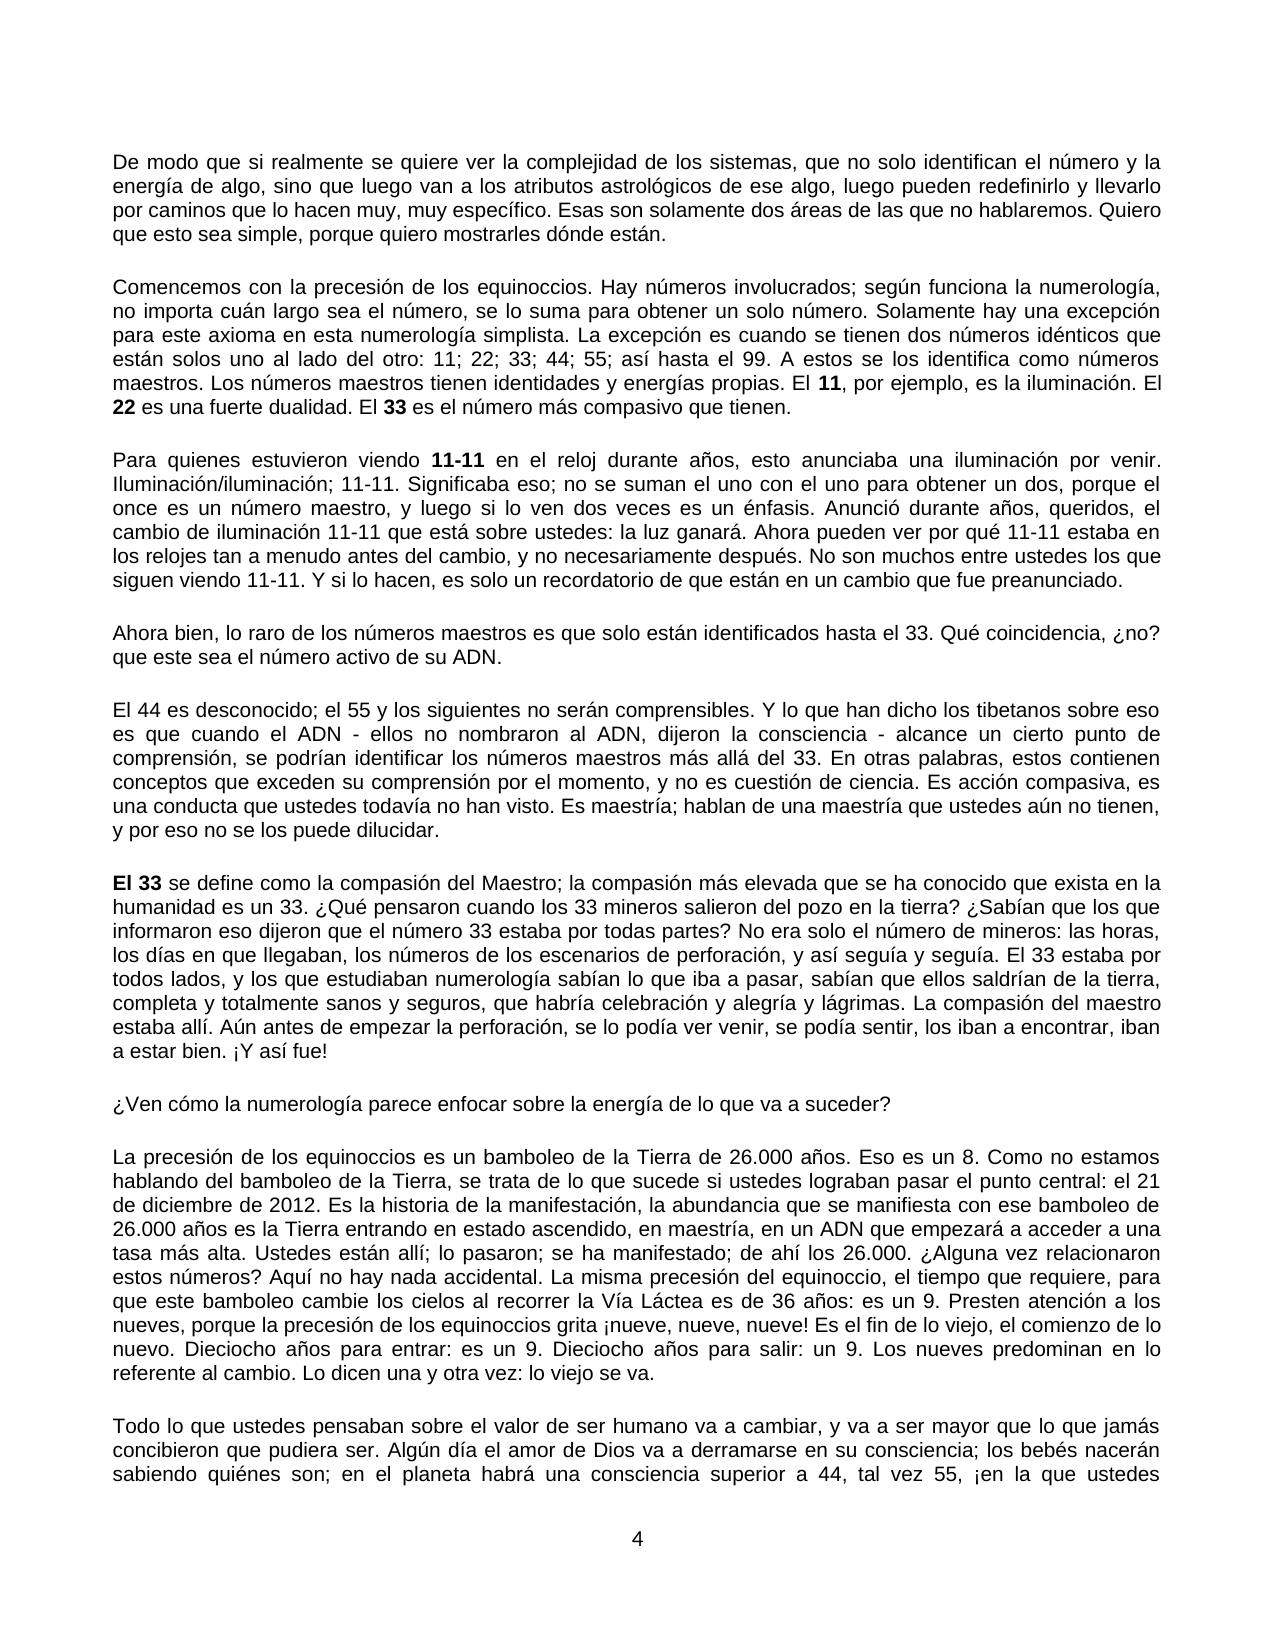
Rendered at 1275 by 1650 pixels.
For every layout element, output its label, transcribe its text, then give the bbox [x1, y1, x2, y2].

text Para quienes estuvieron viendo 11-11 en el reloj durante años, esto anunciaba una iluminación por venir. Iluminación/iluminación; 11-11. Significaba eso; no se suman el uno con el uno para obtener un dos, porque el once es un número maestro, y luego si lo ven dos veces es un énfasis. Anunció durante años, queridos, el cambio de iluminación 11-11 que está sobre ustedes: la luz ganará. Ahora pueden ver por qué 11-11 estaba en los relojes tan a menudo antes del cambio, y no necesariamente después. No son muchos entre ustedes los que siguen viendo 11-11. Y si lo hacen, es solo un recordatorio de que están en un cambio que fue preanunciado. [112, 448, 1162, 592]
text El 33 se define como la compasión del Maestro; la compasión más elevada que se ha conocido que exista en la humanidad es un 33. ¿Qué pensaron cuando los 33 mineros salieron del pozo en la tierra? ¿Sabían que los que informaron eso dijeron que el número 33 estaba por todas partes? No era solo el número de mineros: las horas, los días en que llegaban, los números de los escenarios de perforación, y así seguía y seguía. El 33 estaba por todos lados, y los que estudiaban numerología sabían lo que iba a pasar, sabían que ellos saldrían de la tierra, completa y totalmente sanos y seguros, que habría celebración y alegría y lágrimas. La compasión del maestro estaba allí. Aún antes de empezar la perforación, se lo podía ver venir, se podía sentir, los iban a encontrar, iban a estar bien. ¡Y así fue! [112, 871, 1162, 1062]
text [112, 1413, 1162, 1485]
text El 44 es desconocido; el 55 y los siguientes no serán comprensibles. Y lo que han dicho los tibetanos sobre eso es que cuando el ADN - ellos no nombraron al ADN, dijeron la consciencia - alcance un cierto punto de comprensión, se podrían identificar los números maestros más allá del 33. En otras palabras, estos contienen conceptos que exceden su comprensión por el momento, y no es cuestión de ciencia. Es acción compasiva, es una conducta que ustedes todavía no han visto. Es maestría; hablan de una maestría que ustedes aún no tienen, y por eso no se los puede dilucidar. [112, 698, 1162, 842]
text Comencemos con la precesión de los equinoccios. Hay números involucrados; según funciona la numerología, no importa cuán largo sea el número, se lo suma para obtener un solo número. Solamente hay una excepción para este axioma en esta numerología simplista. La excepción es cuando se tienen dos números idénticos que están solos uno al lado del otro: 11; 22; 33; 44; 55; así hasta el estos se los identifica como números maestros. Los números maestros tienen identidades y energías propias. El 11, por ejemplo, es la iluminación. El 22 es una fuerte dualidad. El 33 es el número más compasivo que tienen. [112, 275, 1162, 419]
text La precesión de los equinoccios es un bamboleo de la Tierra de 26.000 años. Eso es un 8. Como no estamos hablando del bamboleo de la Tierra, se trata de lo que sucede si ustedes lograban pasar el punto central: el 21 de diciembre de 2012. Es la historia de la manifestación, la abundancia que se manifiesta con ese bamboleo de 26.000 años es la Tierra entrando en estado ascendido, en maestría, en un ADN que empezará a acceder a una tasa más alta. Ustedes están allí; lo pasaron; se ha manifestado; de ahí los 26.000. ¿Alguna vez relacionaron estos números? Aquí no hay nada accidental. La misma precesión del equinoccio, el tiempo que requiere, para que este bamboleo cambie los cielos al recorrer la Vía Láctea es de 36 años: es un 9. Presten atención a los nueves, porque la precesión de los equinoccios grita ¡nueve, nueve, nueve! Es el fin de lo viejo, el comienzo de lo nuevo. Dieciocho años para entrar: es un 9. Dieciocho años para salir: un 9. Los nueves predominan en lo referente al cambio. Lo dicen una y otra vez: lo viejo se va. [112, 1145, 1162, 1384]
text De modo que si realmente se quiere ver la complejidad de los sistemas, que no solo identifican el número y la energía de algo, sino que luego van a los atributos astrológicos de ese algo, luego pueden redefinirlo y llevarlo por caminos que lo hacen muy, muy específico. Esas son solamente dos áreas de las que no hablaremos. Quiero que esto sea simple, porque quiero mostrarles dónde están. [112, 150, 1162, 246]
text ¿Ven cómo la numerología parece enfocar sobre la energía de lo que va a suceder? [112, 1092, 1162, 1116]
text Ahora bien, lo raro de los números maestros es que solo están identificados hasta el 33. Qué coincidencia, ¿no? que este sea el número activo de su ADN. [112, 621, 1162, 669]
